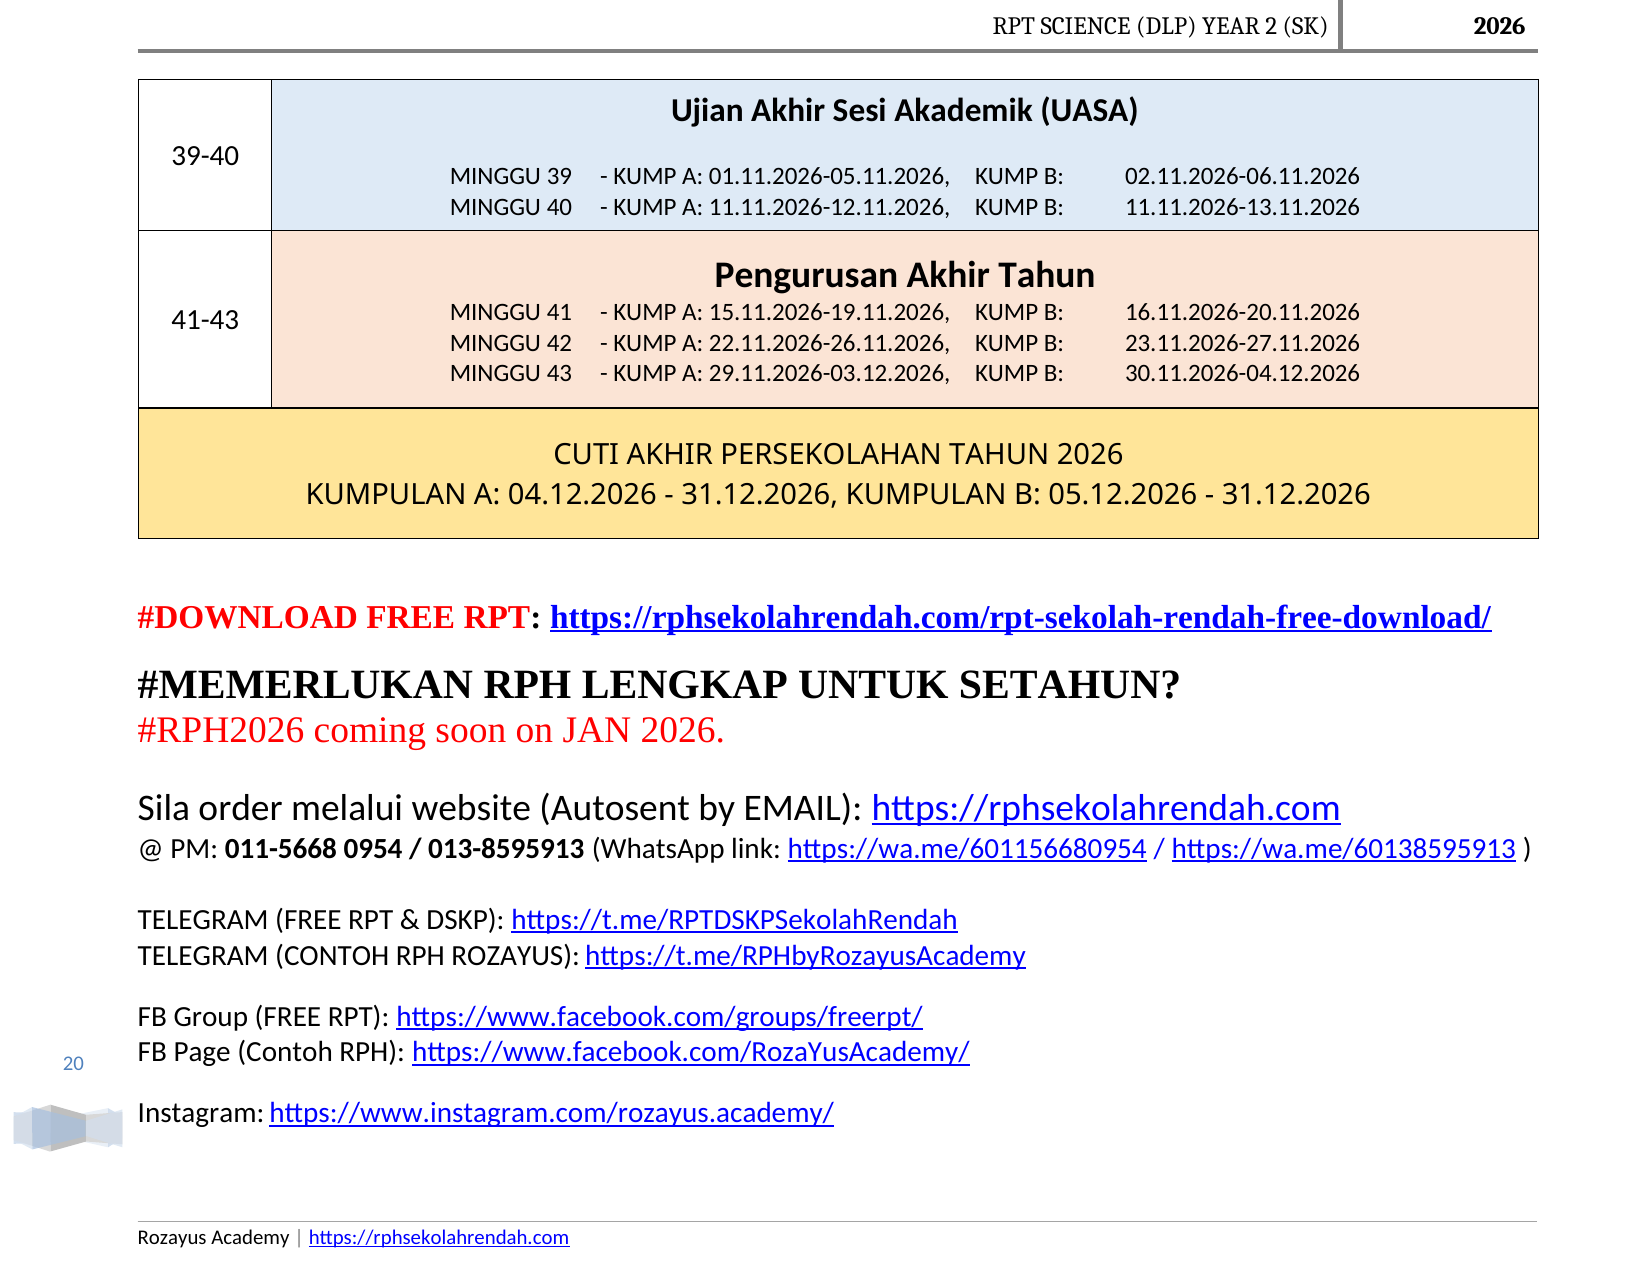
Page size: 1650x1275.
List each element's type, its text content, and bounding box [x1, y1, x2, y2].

text #MEMERLUKAN RPH LENGKAP UNTUK SETAHUN? [137, 659, 1537, 707]
text FB Group (FREE RPT): https://www.facebook.com/groups/freerpt/ [137, 998, 1537, 1033]
table_cell Pengurusan Akhir Tahun MINGGU 41 - KUMP A: 15.11.2026-19.11.2026, KUMP B: 16.11.2026-20.11.2026 MINGGU 42 - KUMP A: 22.11.2026-26.11.2026, KUMP B: 23.11.2026-27.11.2026 MINGGU 43 - KUMP A: 29.11.2026-03.12.2026, KUMP B: 30.11.2026-04.12.2026 [272, 231, 1538, 407]
text Instagram: https://www.instagram.com/rozayus.academy/ [137, 1094, 1537, 1130]
text @ PM: 011-5668 0954 / 013-8595913 (WhatsApp link: https://wa.me/601156680954 / https://wa.me/60138595913 ) [137, 830, 1537, 865]
text Sila order melalui website (Autosent by EMAIL): https://rphsekolahrendah.com [137, 784, 1537, 830]
text #RPH2026 coming soon on JAN 2026. [137, 707, 1537, 750]
text #DOWNLOAD FREE RPT: https://rphsekolahrendah.com/rpt-sekolah-rendah-free-download/ [137, 597, 1537, 635]
table_cell CUTI AKHIR PERSEKOLAHAN TAHUN 2026 KUMPULAN A: 04.12.2026 - 31.12.2026, KUMPULAN B: 05.12.2026 - 31.12.2026 [139, 409, 1538, 538]
text TELEGRAM (FREE RPT & DSKP): https://t.me/RPTDSKPSekolahRendah [137, 901, 1537, 937]
table_cell Ujian Akhir Sesi Akademik (UASA) MINGGU 39 - KUMP A: 01.11.2026-05.11.2026, KUMP B: 02.11.2026-06.11.2026 MINGGU 40 - KUMP A: 11.11.2026-12.11.2026, KUMP B: 11.11.2026-13.11.2026 [272, 80, 1538, 230]
table_cell 41-43 [139, 231, 271, 407]
text FB Page (Contoh RPH): https://www.facebook.com/RozaYusAcademy/ [137, 1033, 1537, 1069]
table_cell 39-40 [139, 80, 271, 230]
text TELEGRAM (CONTOH RPH ROZAYUS): https://t.me/RPHbyRozayusAcademy [137, 937, 1537, 972]
